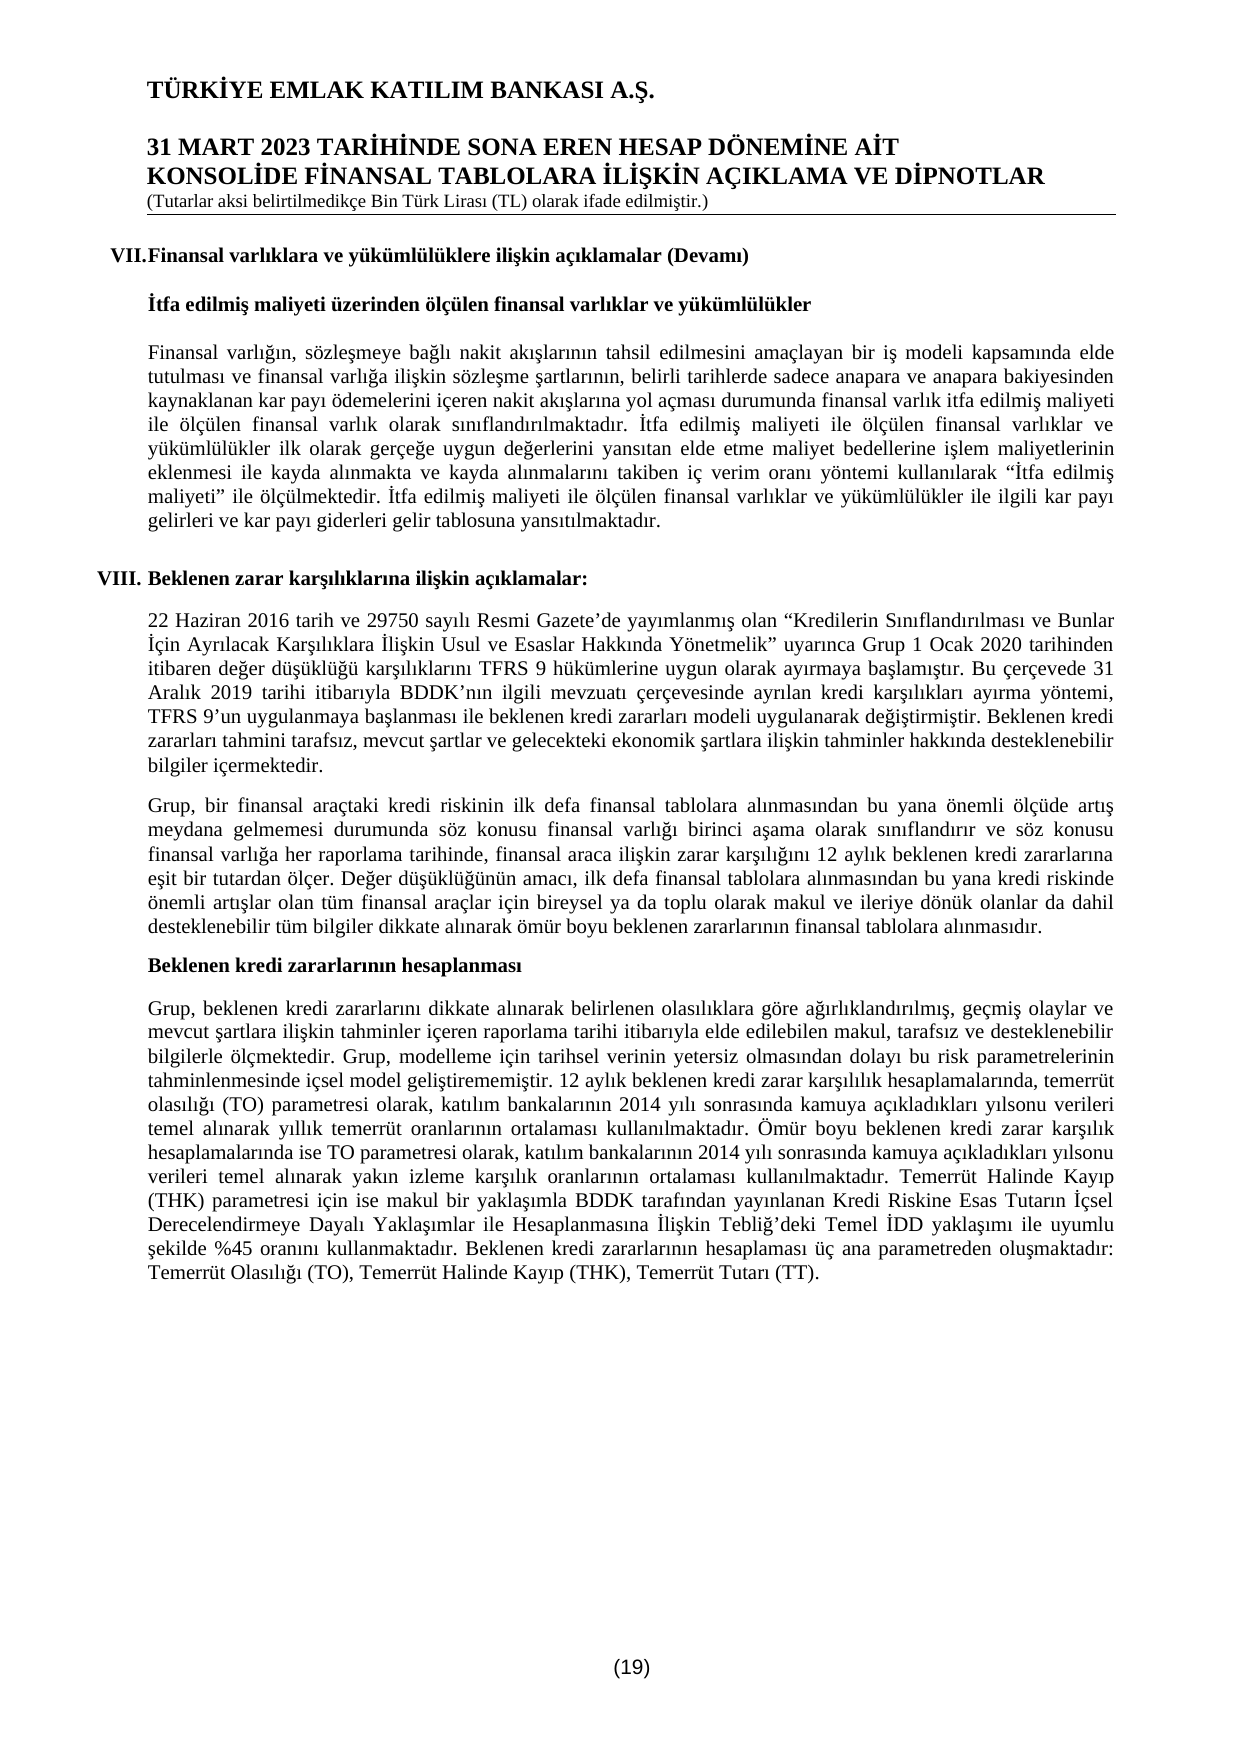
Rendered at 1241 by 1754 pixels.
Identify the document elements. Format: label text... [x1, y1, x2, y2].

text Grup, bir finansal araçtaki kredi riskinin ilk defa finansal tablolara alınmasından bu yana önemli ölçüde artış meydana gelmemesi durumunda söz konusu finansal varlığı birinci aşama olarak sınıflandırır ve söz konusu finansal varlığa her raporlama tarihinde, finansal araca ilişkin zarar karşılığını 12 aylık beklenen kredi zararlarına eşit bir tutardan ölçer. Değer düşüklüğünün amacı, ilk defa finansal tablolara alınmasından bu yana kredi riskinde önemli artışlar olan tüm finansal araçlar için bireysel ya da toplu olarak makul ve ileriye dönük olanlar da dahil desteklenebilir tüm bilgiler dikkate alınarak ömür boyu beklenen zararlarının finansal tablolara alınmasıdır. [148, 793, 1116, 938]
text VIII. Beklenen zarar karşılıklarına ilişkin açıklamalar: [97, 567, 984, 590]
text VII. Finansal varlıklara ve yükümlülüklere ilişkin açıklamalar (Devamı) [110, 243, 1116, 267]
text Beklenen kredi zararlarının hesaplanması [148, 954, 1116, 977]
text İtfa edilmiş maliyeti üzerinden ölçülen finansal varlıklar ve yükümlülükler [148, 292, 1116, 316]
text 22 Haziran 2016 tarih ve 29750 sayılı Resmi Gazete’de yayımlanmış olan “Kredilerin Sınıflandırılması ve Bunlar İçin Ayrılacak Karşılıklara İlişkin Usul ve Esaslar Hakkında Yönetmelik” uyarınca Grup 1 Ocak 2020 tarihinden itibaren değer düşüklüğü karşılıklarını TFRS 9 hükümlerine uygun olarak ayırmaya başlamıştır. Bu çerçevede 31 Aralık 2019 tarihi itibarıyla BDDK’nın ilgili mevzuatı çerçevesinde ayrılan kredi karşılıkları ayırma yöntemi, TFRS 9’un uygulanmaya başlanması ile beklenen kredi zararları modeli uygulanarak değiştirmiştir. Beklenen kredi zararları tahmini tarafsız, mevcut şartlar ve gelecekteki ekonomik şartlara ilişkin tahminler hakkında desteklenebilir bilgiler içermektedir. [148, 608, 1116, 777]
text Grup, beklenen kredi zararlarını dikkate alınarak belirlenen olasılıklara göre ağırlıklandırılmış, geçmiş olaylar ve mevcut şartlara ilişkin tahminler içeren raporlama tarihi itibarıyla elde edilebilen makul, tarafsız ve desteklenebilir bilgilerle ölçmektedir. Grup, modelleme için tarihsel verinin yetersiz olmasından dolayı bu risk parametrelerinin tahminlenmesinde içsel model geliştirememiştir. 12 aylık beklenen kredi zarar karşılılık hesaplamalarında, temerrüt olasılığı (TO) parametresi olarak, katılım bankalarının 2014 yılı sonrasında kamuya açıkladıkları yılsonu verileri temel alınarak yıllık temerrüt oranlarının ortalaması kullanılmaktadır. Ömür boyu beklenen kredi zarar karşılık hesaplamalarında ise TO parametresi olarak, katılım bankalarının 2014 yılı sonrasında kamuya açıkladıkları yılsonu verileri temel alınarak yakın izleme karşılık oranlarının ortalaması kullanılmaktadır. Temerrüt Halinde Kayıp (THK) parametresi için ise makul bir yaklaşımla BDDK tarafından yayınlanan Kredi Riskine Esas Tutarın İçsel Derecelendirmeye Dayalı Yaklaşımlar ile Hesaplanmasına İlişkin Tebliğ’deki Temel İDD yaklaşımı ile uyumlu şekilde %45 oranını kullanmaktadır. Beklenen kredi zararlarının hesaplaması üç ana parametreden oluşmaktadır: Temerrüt Olasılığı (TO), Temerrüt Halinde Kayıp (THK), Temerrüt Tutarı (TT). [148, 995, 1116, 1284]
text Finansal varlığın, sözleşmeye bağlı nakit akışlarının tahsil edilmesini amaçlayan bir iş modeli kapsamında elde tutulması ve finansal varlığa ilişkin sözleşme şartlarının, belirli tarihlerde sadece anapara ve anapara bakiyesinden kaynaklanan kar payı ödemelerini içeren nakit akışlarına yol açması durumunda finansal varlık itfa edilmiş maliyeti ile ölçülen finansal varlık olarak sınıflandırılmaktadır. İtfa edilmiş maliyeti ile ölçülen finansal varlıklar ve yükümlülükler ilk olarak gerçeğe uygun değerlerini yansıtan elde etme maliyet bedellerine işlem maliyetlerinin eklenmesi ile kayda alınmakta ve kayda alınmalarını takiben iç verim oranı yöntemi kullanılarak “İtfa edilmiş maliyeti” ile ölçülmektedir. İtfa edilmiş maliyeti ile ölçülen finansal varlıklar ve yükümlülükler ile ilgili kar payı gelirleri ve kar payı giderleri gelir tablosuna yansıtılmaktadır. [148, 340, 1116, 532]
